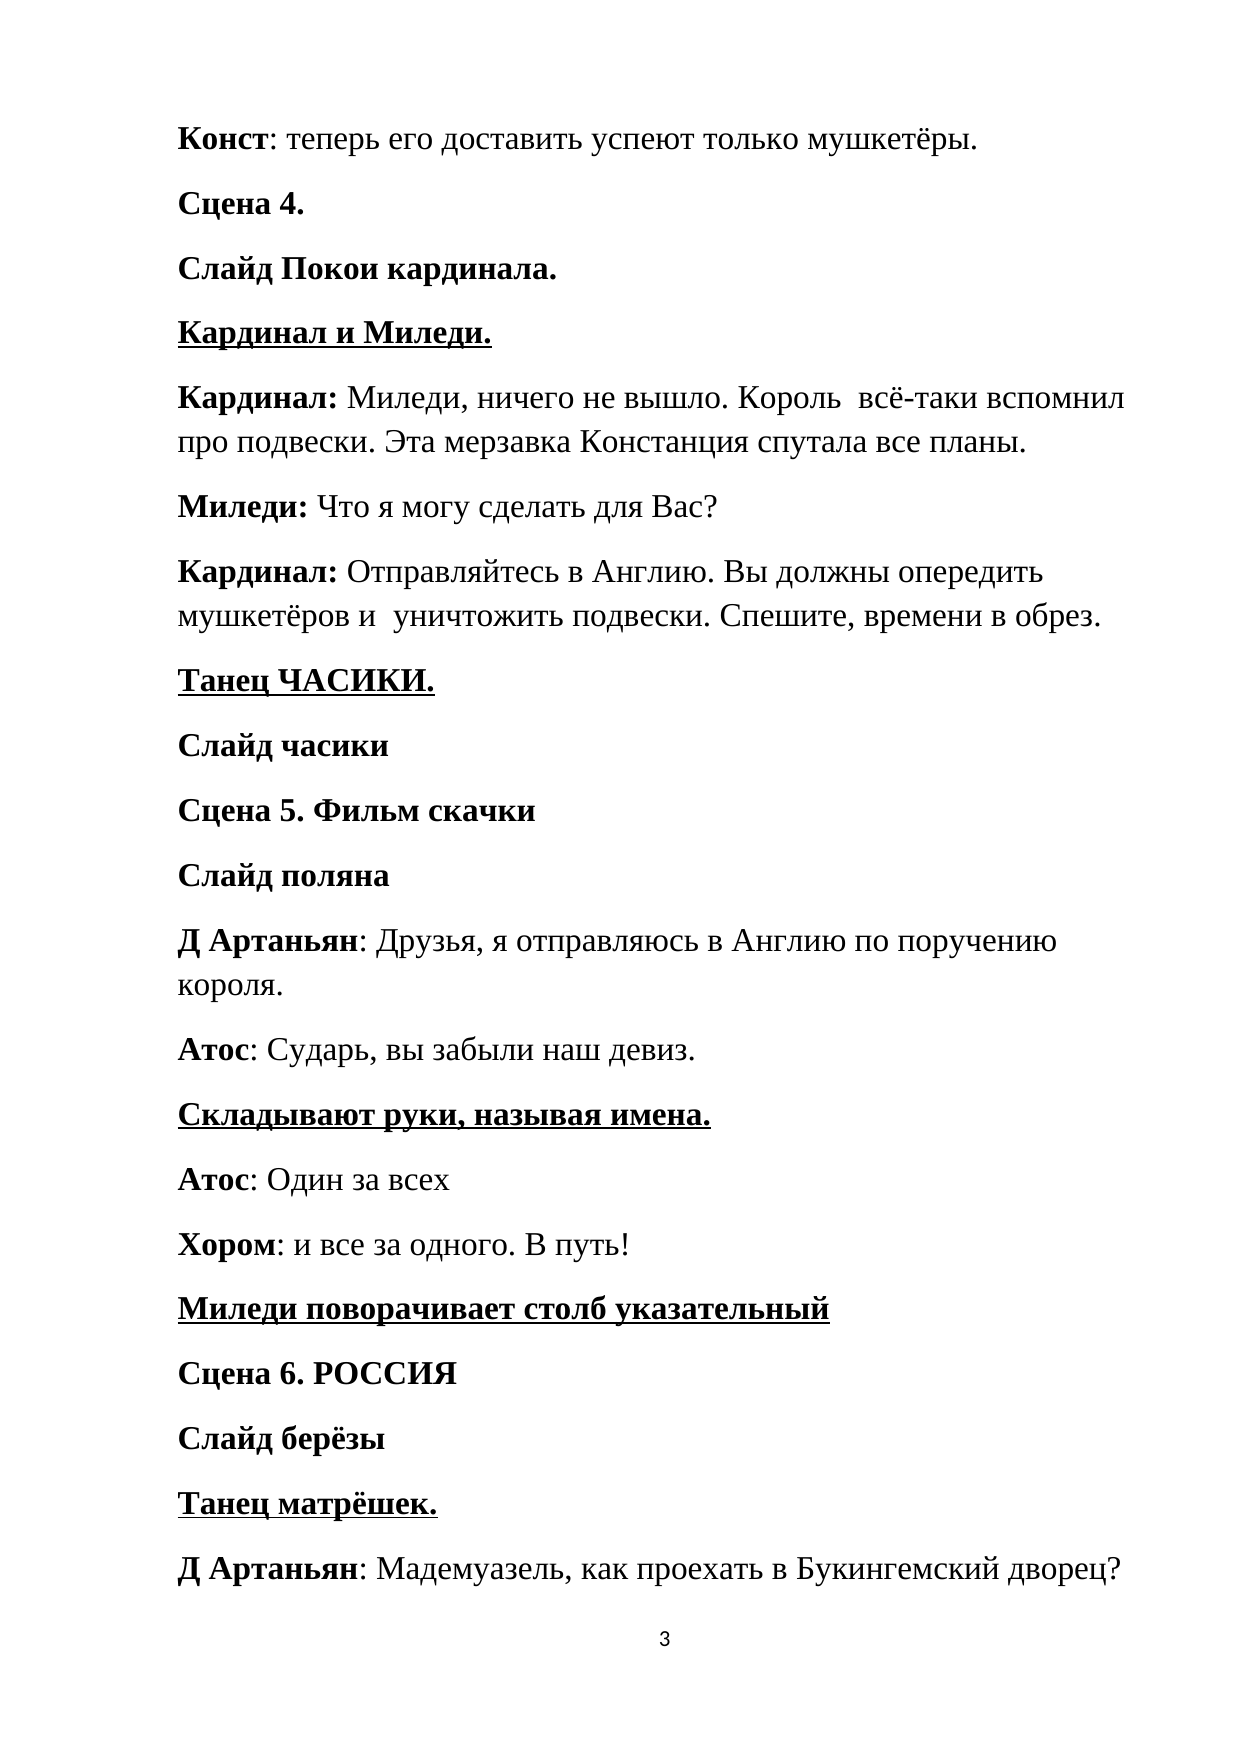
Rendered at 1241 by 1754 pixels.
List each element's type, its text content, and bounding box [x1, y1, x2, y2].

text Сцена 5. Фильм скачки [177, 790, 1152, 829]
text Складывают руки, называя имена. [177, 1094, 1152, 1132]
text Слайд часики [177, 725, 1152, 764]
text Танец матрёшек. [177, 1483, 1152, 1522]
text Д Артаньян: Мадемуазель, как проехать в Букингемский дворец? [177, 1548, 1152, 1587]
text Миледи поворачивает столб указательный [177, 1289, 1152, 1327]
text Хором: и все за одного. В путь! [177, 1224, 1152, 1262]
text Кардинал и Миледи. [177, 313, 1152, 351]
text Миледи: Что я могу сделать для Вас? [177, 487, 1152, 525]
text Конст: теперь его доставить успеют только мушкетёры. [177, 118, 1152, 156]
text Сцена 4. [177, 183, 1152, 221]
text Слайд Покои кардинала. [177, 248, 1152, 286]
text Сцена 6. РОССИЯ [177, 1353, 1152, 1392]
text Д Артаньян: Друзья, я отправляюсь в Англию по поручению короля. [177, 920, 1152, 1002]
text Атос: Один за всех [177, 1159, 1152, 1197]
text Кардинал: Отправляйтесь в Англию. Вы должны опередить мушкетёров и уничтожить подвески. Спешите, времени в обрез. [177, 552, 1152, 634]
text Танец ЧАСИКИ. [177, 661, 1152, 699]
text Слайд поляна [177, 855, 1152, 893]
text Атос: Сударь, вы забыли наш девиз. [177, 1029, 1152, 1067]
text Слайд берёзы [177, 1418, 1152, 1457]
text Кардинал: Миледи, ничего не вышло. Король всё-таки вспомнил про подвески. Эта мерзавка Констанция спутала все планы. [177, 378, 1152, 460]
